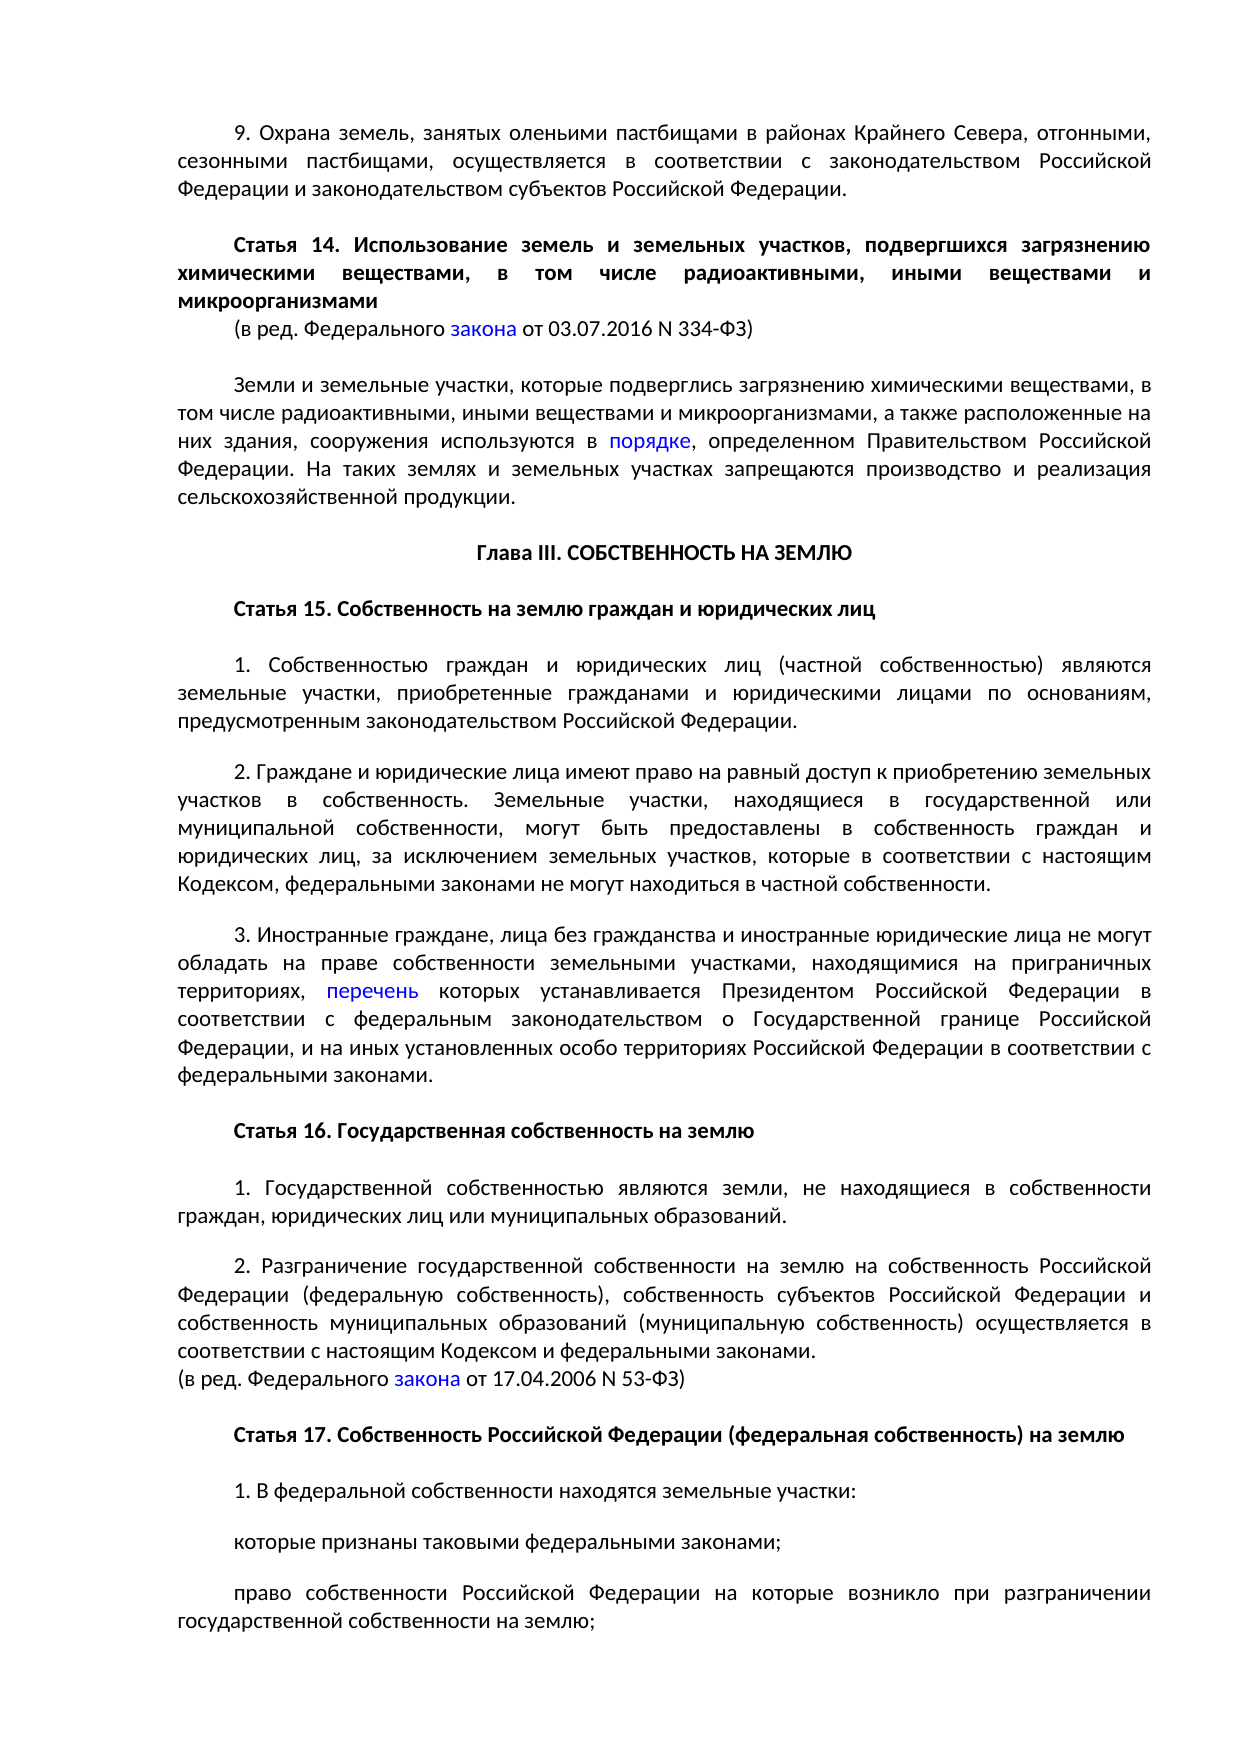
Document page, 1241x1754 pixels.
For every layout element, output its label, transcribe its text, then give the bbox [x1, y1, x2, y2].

text Земли и земельные участки, которые подверглись загрязнению химическими веществами, в том числе радиоактивными, иными веществами и микроорганизмами, а также расположенные на них здания, сооружения используются в порядке, определенном Правительством Российской Федерации. На таких землях и земельных участках запрещаются производство и реализация сельскохозяйственной продукции. [177, 370, 1152, 510]
title Статья 16. Государственная собственность на землю [177, 1117, 1152, 1145]
title Статья 15. Собственность на землю граждан и юридических лиц [177, 594, 1152, 622]
text право собственности Российской Федерации на которые возникло при разграничении государственной собственности на землю; [177, 1578, 1152, 1634]
text (в ред. Федерального закона от 17.04.2006 N 53-ФЗ) [177, 1364, 1152, 1392]
text 9. Охрана земель, занятых оленьими пастбищами в районах Крайнего Севера, отгонными, сезонными пастбищами, осуществляется в соответствии с законодательством Российской Федерации и законодательством субъектов Российской Федерации. [177, 118, 1152, 202]
text (в ред. Федерального закона от 03.07.2016 N 334-ФЗ) [177, 314, 1152, 342]
text 1. Государственной собственностью являются земли, не находящиеся в собственности граждан, юридических лиц или муниципальных образований. [177, 1173, 1152, 1229]
text 2. Граждане и юридические лица имеют право на равный доступ к приобретению земельных участков в собственность. Земельные участки, находящиеся в государственной или муниципальной собственности, могут быть предоставлены в собственность граждан и юридических лиц, за исключением земельных участков, которые в соответствии с настоящим Кодексом, федеральными законами не могут находиться в частной собственности. [177, 757, 1152, 898]
text 1. В федеральной собственности находятся земельные участки: [177, 1476, 1152, 1504]
text которые признаны таковыми федеральными законами; [177, 1527, 1152, 1555]
text 3. Иностранные граждане, лица без гражданства и иностранные юридические лица не могут обладать на праве собственности земельными участками, находящимися на приграничных территориях, перечень которых устанавливается Президентом Российской Федерации в соответствии с федеральным законодательством о Государственной границе Российской Федерации, и на иных установленных особо территориях Российской Федерации в соответствии с федеральными законами. [177, 921, 1152, 1089]
title Глава III. СОБСТВЕННОСТЬ НА ЗЕМЛЮ [177, 538, 1152, 566]
text 2. Разграничение государственной собственности на землю на собственность Российской Федерации (федеральную собственность), собственность субъектов Российской Федерации и собственность муниципальных образований (муниципальную собственность) осуществляется в соответствии с настоящим Кодексом и федеральными законами. [177, 1252, 1152, 1364]
title Статья 17. Собственность Российской Федерации (федеральная собственность) на землю [177, 1420, 1152, 1448]
title Статья 14. Использование земель и земельных участков, подвергшихся загрязнению химическими веществами, в том числе радиоактивными, иными веществами и микроорганизмами [177, 230, 1152, 314]
text 1. Собственностью граждан и юридических лиц (частной собственностью) являются земельные участки, приобретенные гражданами и юридическими лицами по основаниям, предусмотренным законодательством Российской Федерации. [177, 651, 1152, 734]
